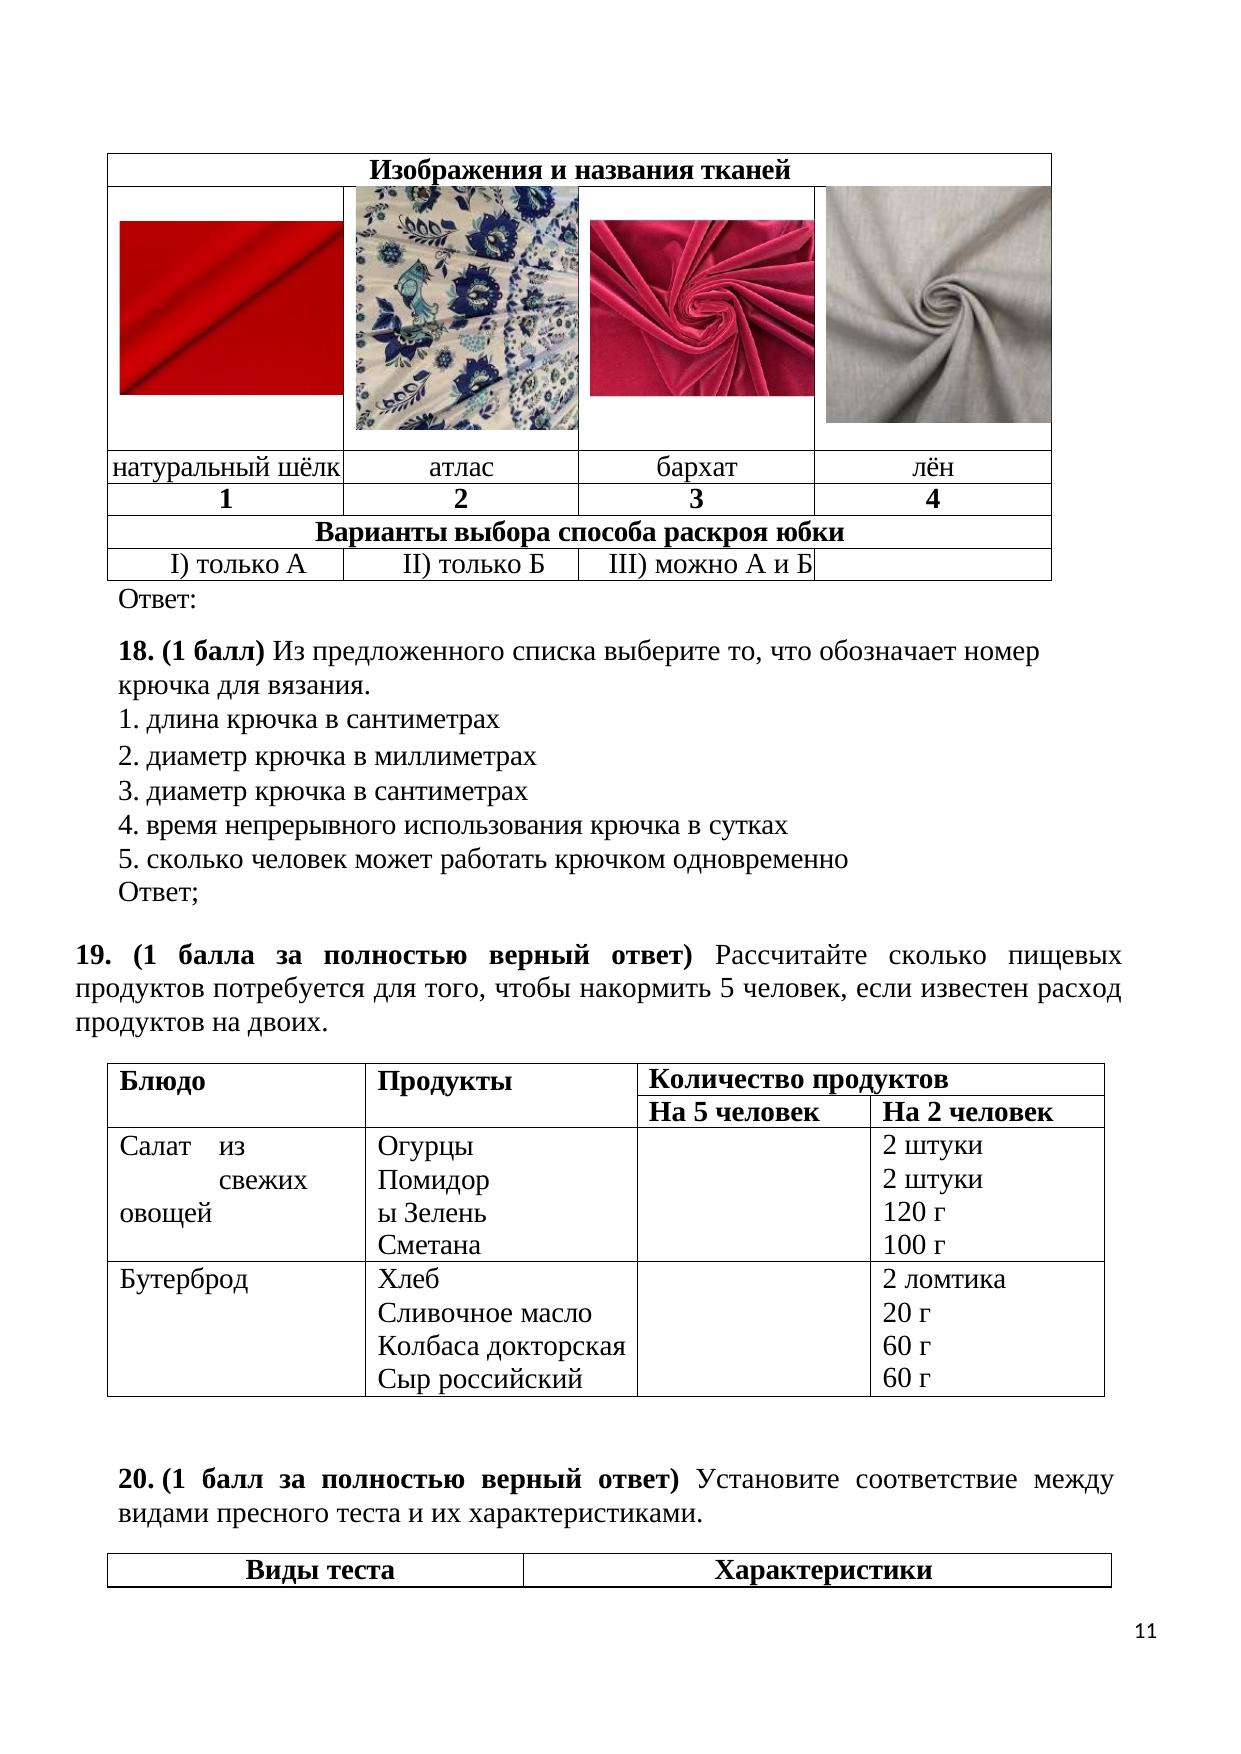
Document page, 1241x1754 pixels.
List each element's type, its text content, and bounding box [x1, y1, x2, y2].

table_header Блюдо [108, 1064, 365, 1127]
table_cell 2 штуки 2 штуки 120 г 100 г [871, 1128, 1104, 1261]
table_cell 2 [344, 484, 578, 515]
table_cell [638, 1128, 870, 1261]
text 2. диаметр крючка в миллиметрах [118, 737, 1157, 772]
picture [590, 219, 815, 397]
text 3. диаметр крючка в сантиметрах [118, 772, 1157, 807]
table_cell бархат [579, 451, 814, 483]
table_cell [344, 187, 578, 450]
table_cell [108, 187, 343, 450]
table_cell I) только А [108, 549, 343, 580]
text 19. (1 балла за полностью верный ответ) Рассчитайте сколько пищевых продуктов потребуется для того, чтобы накормить 5 человек, если известен расход продуктов на двоих. [75, 937, 1123, 1037]
table_cell III) можно А и Б [579, 549, 814, 580]
table_header Характеристики [524, 1554, 1111, 1586]
picture [119, 221, 344, 395]
table_cell 4 [815, 484, 1051, 515]
table_cell Бутерброд [108, 1262, 365, 1396]
table_cell 2 ломтика 20 г 60 г 60 г [871, 1262, 1104, 1396]
table_cell [579, 187, 814, 450]
table_cell Хлеб Сливочное масло Колбаса докторская Сыр российский [366, 1262, 637, 1396]
table_cell атлас [344, 451, 578, 483]
text 18. (1 балл) Из предложенного списка выберите то, что обозначает номер крючка для вязания. [118, 633, 1123, 701]
table_cell 1 [108, 484, 343, 515]
table_cell [815, 187, 1051, 450]
picture [355, 186, 579, 430]
text Ответ; [118, 874, 1157, 908]
table_cell [815, 549, 1051, 580]
table_header Виды теста [108, 1554, 523, 1586]
table_cell На 2 человек [871, 1096, 1104, 1127]
picture [826, 186, 1052, 423]
text 4. время непрерывного использования крючка в сутках [118, 807, 1157, 841]
table_cell [638, 1262, 870, 1396]
text 5. сколько человек может работать крючком одновременно [118, 841, 1157, 874]
table_cell Огурцы Помидоры Зелень Сметана [366, 1128, 637, 1261]
text 1. длина крючка в сантиметрах [118, 701, 1157, 736]
text 20. (1 балл за полностью верный ответ) Установите соответствие между видами пресного теста и их характеристиками. [118, 1462, 1157, 1529]
table_header Количество продуктов [638, 1064, 1104, 1095]
text Ответ: [118, 581, 1157, 615]
table_cell Варианты выбора способа раскроя юбки [108, 516, 1051, 547]
table_cell На 5 человек [638, 1096, 870, 1127]
table_cell II) только Б [344, 549, 578, 580]
table_cell лён [815, 451, 1051, 483]
table_cell натуральный шёлк [108, 451, 343, 483]
table_header Продукты [366, 1064, 637, 1127]
table_cell 3 [579, 484, 814, 515]
table_header Изображения и названия тканей [108, 154, 1051, 186]
table_cell Салат из свежих овощей [108, 1128, 365, 1261]
